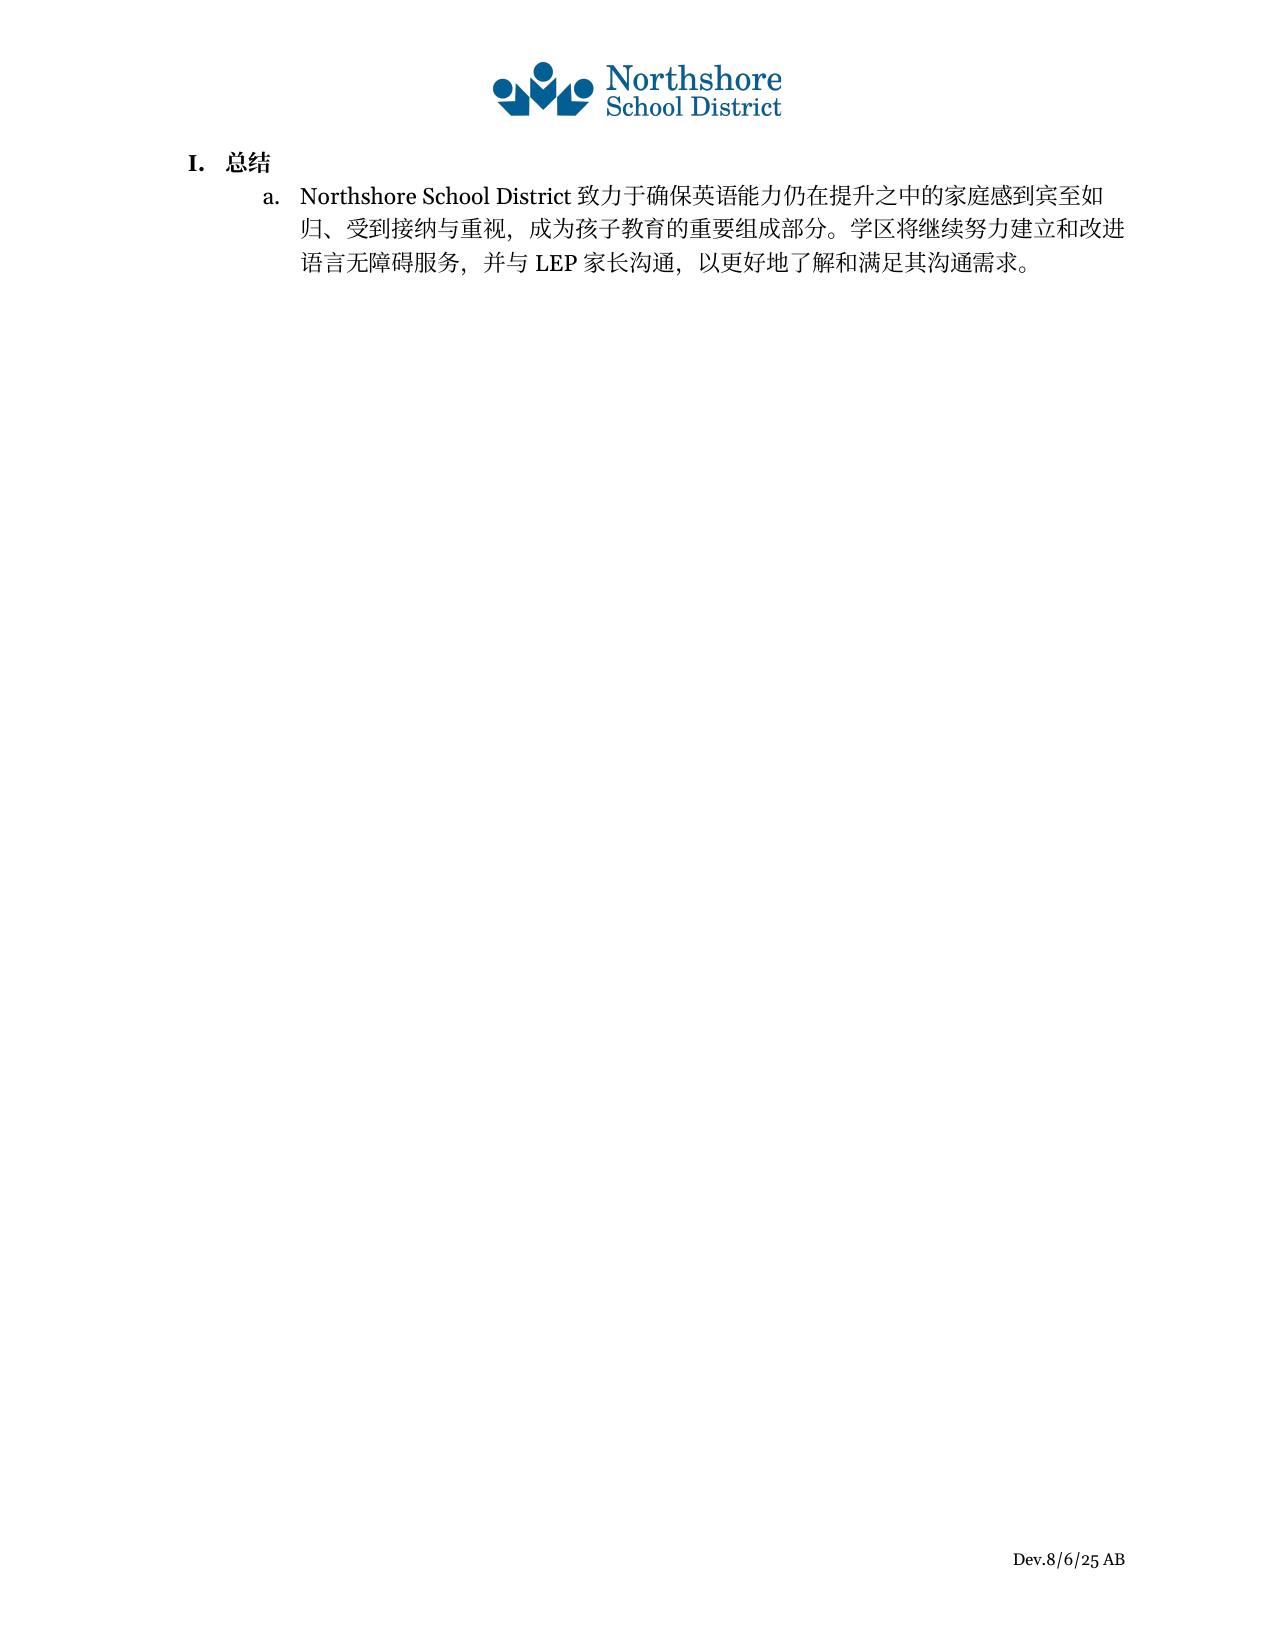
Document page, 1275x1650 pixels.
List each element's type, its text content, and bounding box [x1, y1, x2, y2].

list 总结 [187, 150, 1125, 179]
list Northshore School District 致力于确保英语能力仍在提升之中的家庭感到宾至如归、受到接纳与重视，成为孩子教育的重要组成部分。学区将继续努力建立和改进语言无障碍服务，并与 LEP 家长沟通，以更好地了解和满足其沟通需求。 [262, 183, 1125, 279]
picture [493, 62, 782, 116]
